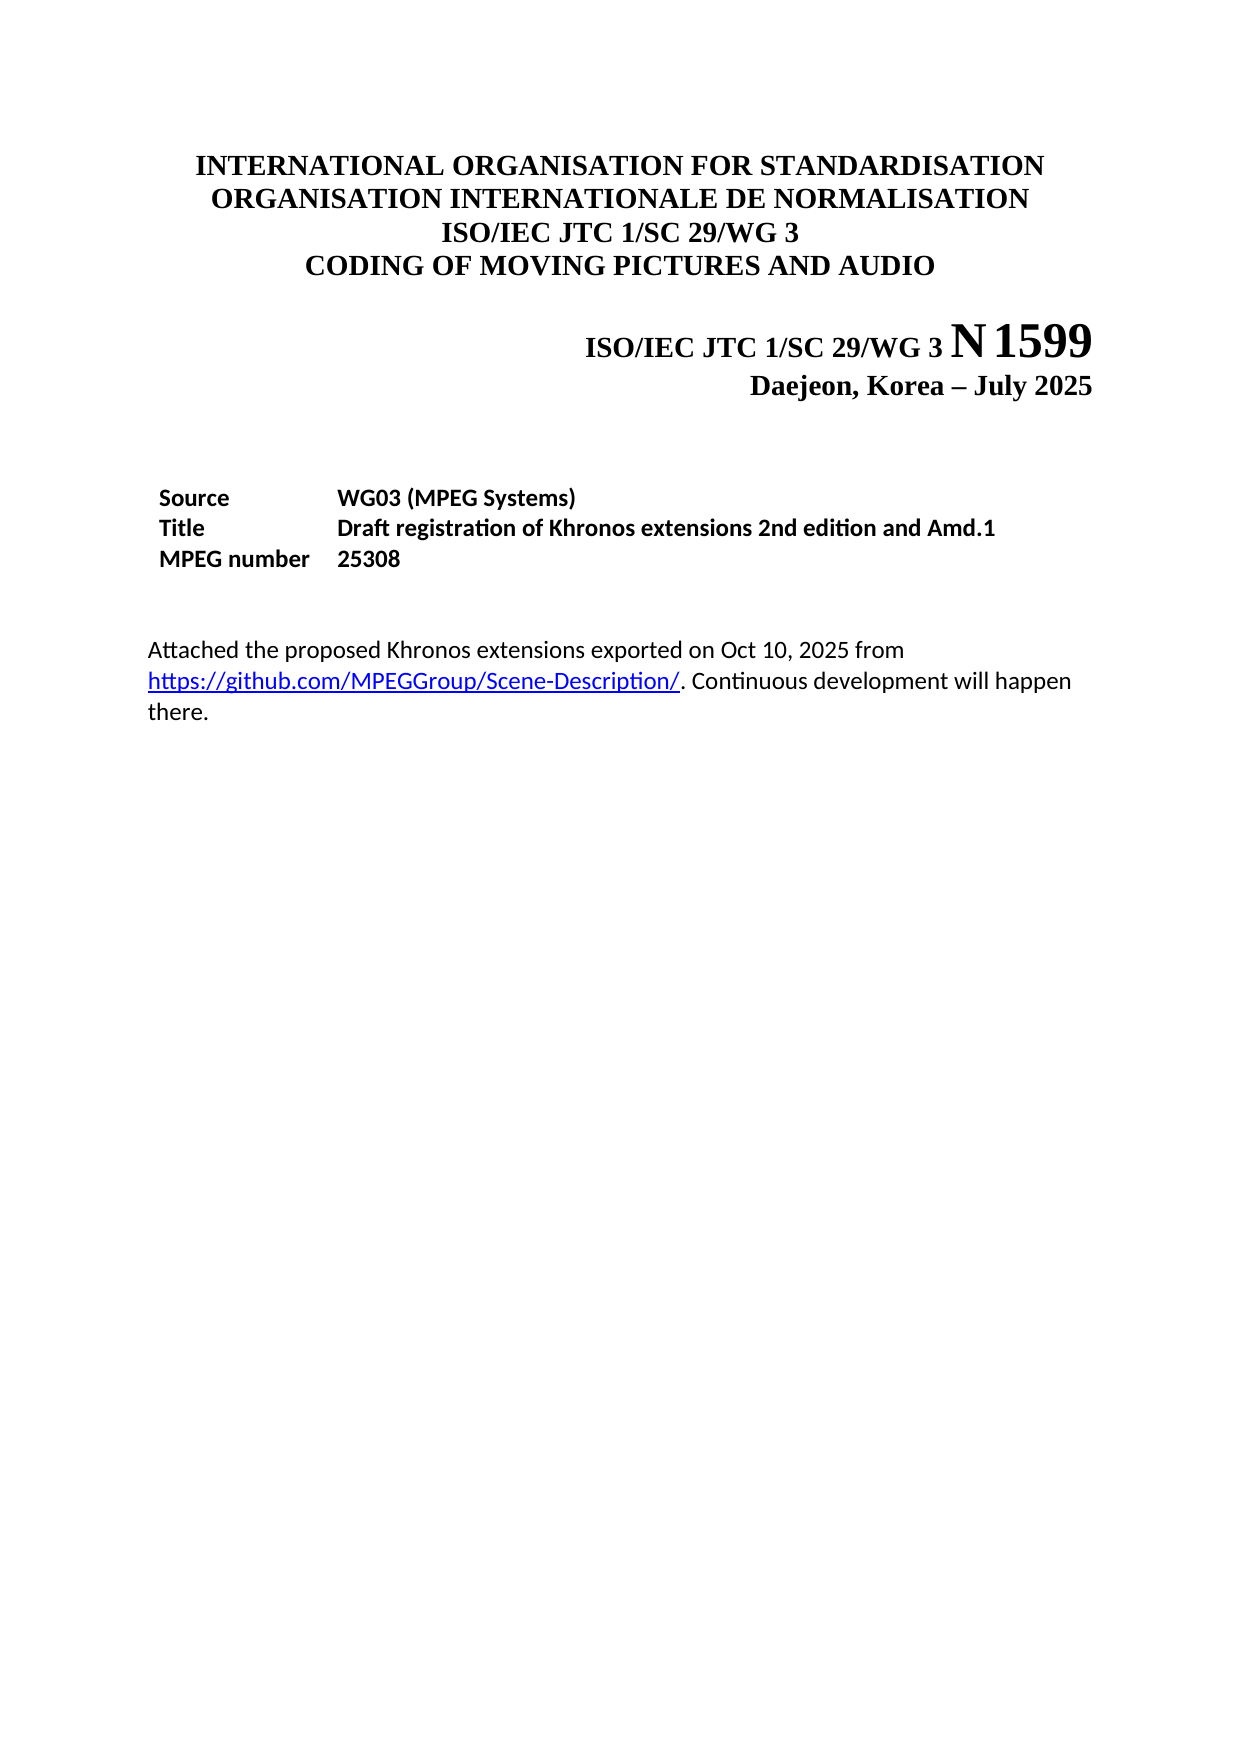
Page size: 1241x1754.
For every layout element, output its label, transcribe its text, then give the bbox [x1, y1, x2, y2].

table_cell MPEG number [148, 543, 326, 574]
table_cell Title [148, 513, 326, 543]
text Attached the proposed Khronos extensions exported on Oct 10, 2025 from https://github.com/MPEGGroup/Scene-Description/. Continuous development will happen there. [148, 635, 1093, 726]
text Daejeon, Korea – July 2025 [148, 368, 1093, 402]
text ISO/IEC JTC 1/SC 29/WG 3 [148, 215, 1093, 248]
text INTERNATIONAL ORGANISATION FOR STANDARDISATION [148, 148, 1093, 181]
text CODING OF MOVING PICTURES AND AUDIO [148, 248, 1093, 282]
table_header WG03 (MPEG Systems) [326, 482, 1087, 513]
text ISO/IEC JTC 1/SC 29/WG 3 N 1599 [148, 311, 1093, 368]
text ORGANISATION INTERNATIONALE DE NORMALISATION [148, 181, 1093, 215]
table_header Source [148, 482, 326, 513]
table_cell 25308 [326, 543, 1087, 574]
table_cell Draft registration of Khronos extensions 2nd edition and Amd.1 [326, 513, 1087, 543]
